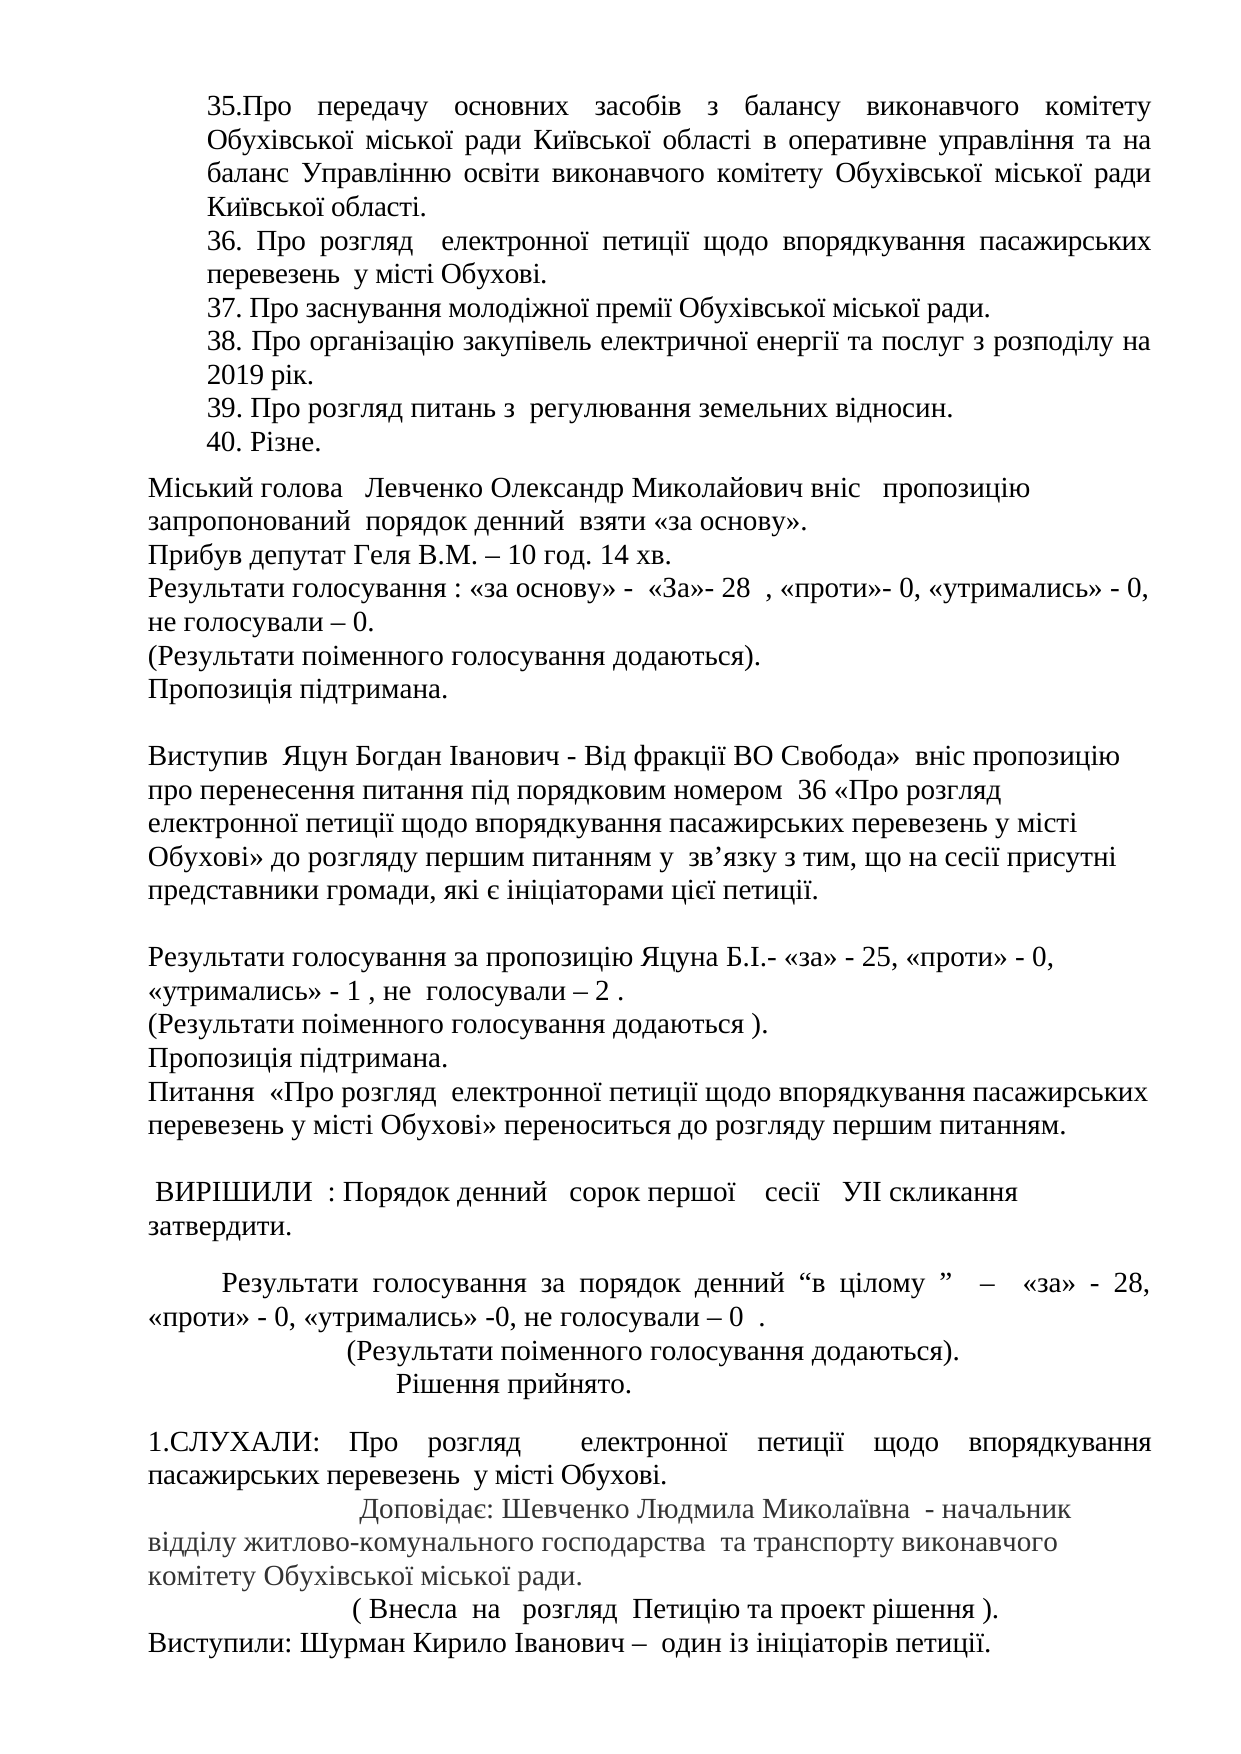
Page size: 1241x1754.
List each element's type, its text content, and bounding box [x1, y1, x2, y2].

text 38. Про організацію закупівель електричної енергії та послуг з розподілу на 2019 рік. [207, 323, 1152, 390]
subtitle Пропозиція підтримана. [148, 1040, 1152, 1074]
text ( Внесла на розгляд Петицію та проект рішення ). [148, 1591, 1152, 1625]
text Виступили: Шурман Кирило Іванович – один із ініціаторів петиції. [148, 1625, 1152, 1658]
text Прибув депутат Геля В.М. – 10 год. 14 хв. [148, 537, 1152, 571]
text 1.СЛУХАЛИ: Про розгляд електронної петиції щодо впорядкування пасажирських перевезень у місті Обухові. [148, 1424, 1152, 1491]
subtitle Рішення прийнято. [148, 1366, 1152, 1400]
text 39. Про розгляд питань з регулювання земельних відносин. [207, 390, 1152, 424]
text Міський голова Левченко Олександр Миколайович вніс пропозицію запропонований порядок денний взяти «за основу». [148, 470, 1152, 537]
text 35.Про передачу основних засобів з балансу виконавчого комітету Обухівської міської ради Київської області в оперативне управління та на баланс Управлінню освіти виконавчого комітету Обухівської міської ради Київської області. [207, 88, 1152, 223]
subtitle Пропозиція підтримана. [148, 671, 1152, 705]
text Доповідає: Шевченко Людмила Миколаївна - начальник відділу житлово-комунального господарства та транспорту виконавчого комітету Обухівської міської ради. [148, 1491, 1152, 1591]
text 37. Про заснування молодіжної премії Обухівської міської ради. [207, 290, 1152, 323]
subtitle (Результати поіменного голосування додаються). [148, 1333, 1152, 1366]
subtitle Результати голосування за пропозицію Яцуна Б.І.- «за» - 25, «проти» - 0, «утримались» - 1 , не голосували – 2 . [148, 939, 1152, 1007]
text 36. Про розгляд електронної петиції щодо впорядкування пасажирських перевезень у місті Обухові. [207, 223, 1152, 290]
subtitle Результати голосування за порядок денний “в цілому ” – «за» - 28, «проти» - 0, «утримались» -0, не голосували – 0 . [148, 1266, 1152, 1333]
subtitle ВИРІШИЛИ : Порядок денний сорок першої сесії УІІ скликання затвердити. [148, 1174, 1152, 1241]
text 40. Різне. [148, 424, 1152, 457]
subtitle Результати голосування : «за основу» - «За»- 28 , «проти»- 0, «утримались» - 0, не голосували – 0. [148, 571, 1152, 638]
subtitle Питання «Про розгляд електронної петиції щодо впорядкування пасажирських перевезень у місті Обухові» переноситься до розгляду першим питанням. [148, 1074, 1152, 1141]
subtitle Виступив Яцун Богдан Іванович - Від фракції ВО Свобода» вніс пропозицію про перенесення питання під порядковим номером 36 «Про розгляд електронної петиції щодо впорядкування пасажирських перевезень у місті Обухові» до розгляду першим питанням у зв’язку з тим, що на сесії присутні представники громади, які є ініціаторами цієї петиції. [148, 738, 1152, 906]
subtitle (Результати поіменного голосування додаються ). [148, 1007, 1152, 1040]
subtitle (Результати поіменного голосування додаються). [148, 638, 1152, 671]
